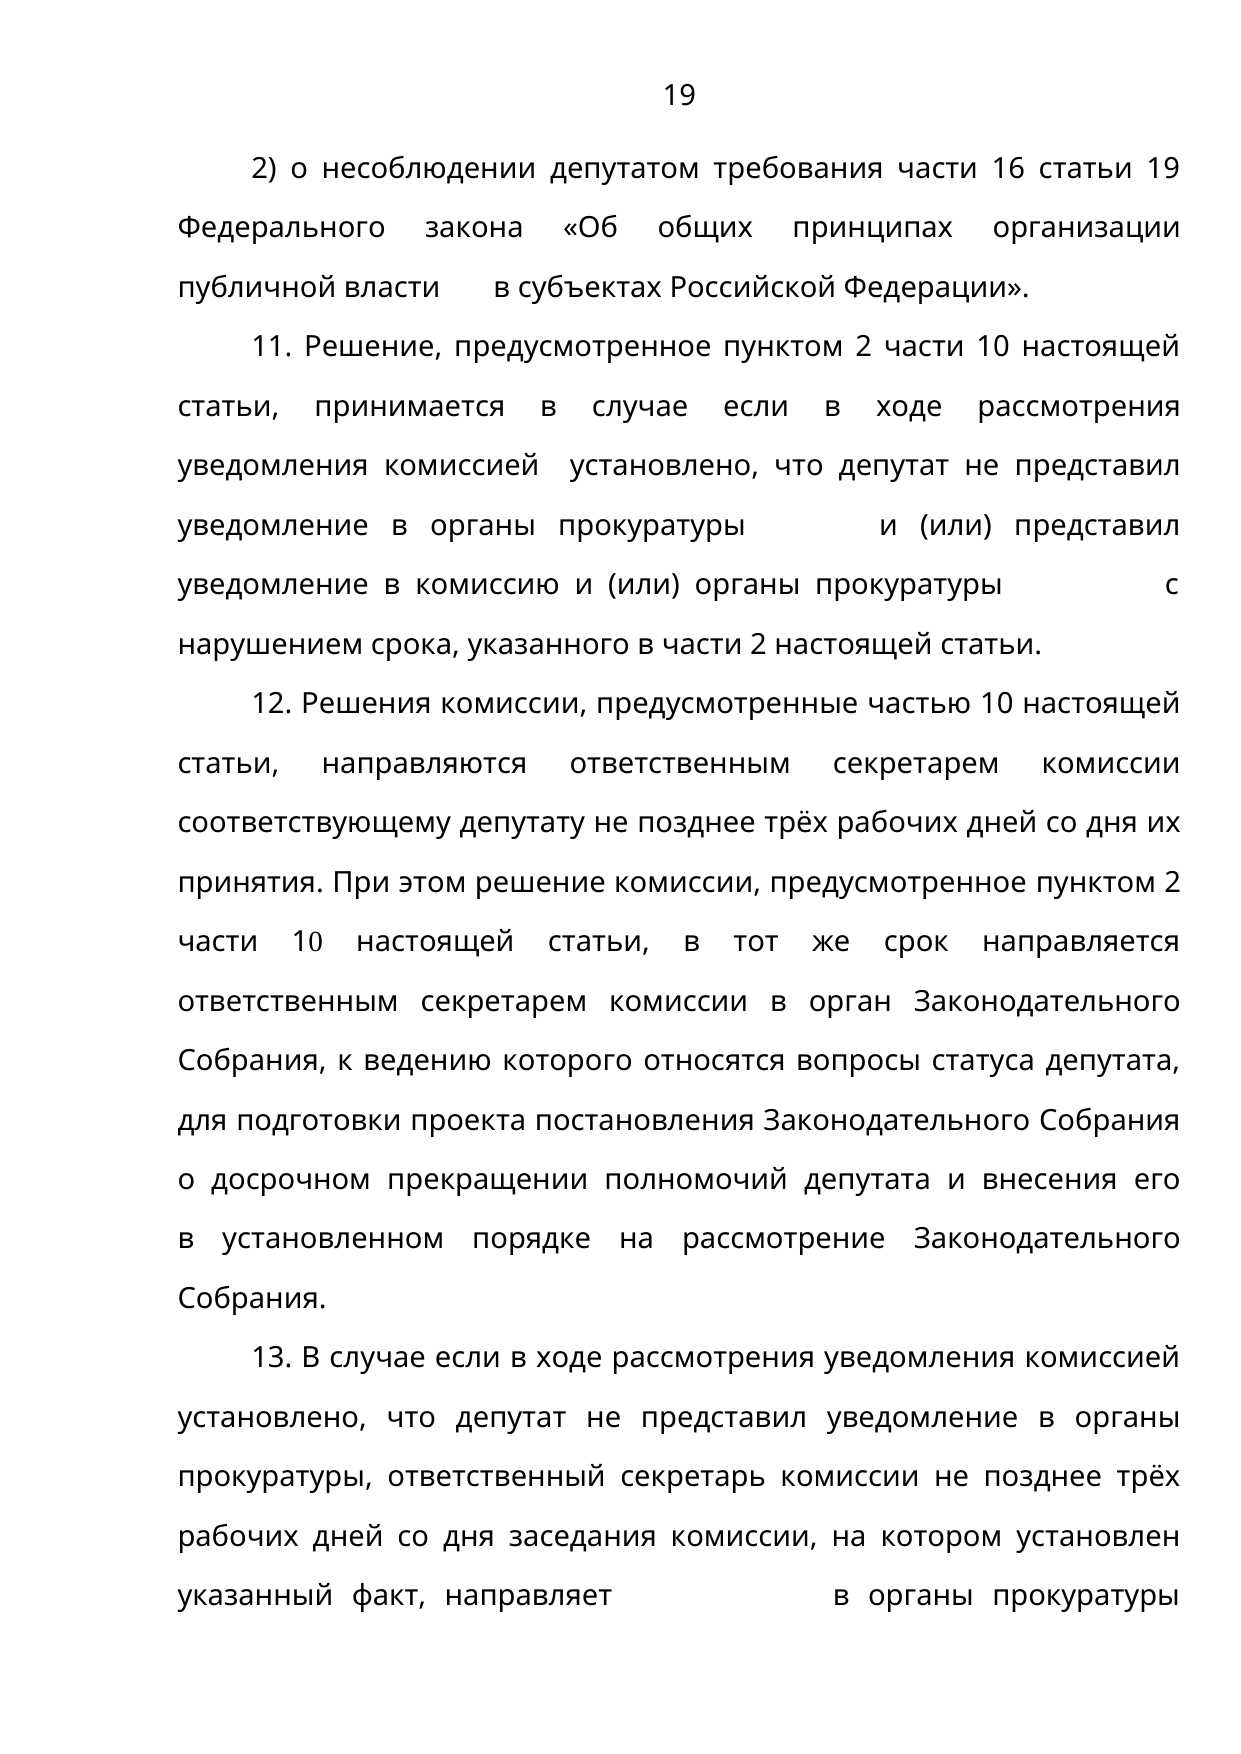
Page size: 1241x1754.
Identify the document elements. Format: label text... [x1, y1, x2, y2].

text 11. Решение, предусмотренное пунктом 2 части 10 настоящей статьи, принимается в случае если в ходе рассмотрения уведомления комиссией установлено, что депутат не представил уведомление в органы прокуратуры и (или) представил уведомление в комиссию и (или) органы прокуратуры с нарушением срока, указанного в части 2 настоящей статьи. [177, 326, 1181, 663]
text 2) о несоблюдении депутатом требования части 16 статьи 19 Федерального закона «Об общих принципах организации публичной власти в субъектах Российской Федерации». [177, 147, 1181, 306]
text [177, 1337, 1181, 1614]
text 12. Решения комиссии, предусмотренные частью 10 настоящей статьи, направляются ответственным секретарем комиссии соответствующему депутату не позднее трёх рабочих дней со дня их принятия. При этом решение комиссии, предусмотренное пунктом 2 части 10 настоящей статьи, в тот же срок направляется ответственным секретарем комиссии в орган Законодательного Собрания, к ведению которого относятся вопросы статуса депутата, для подготовки проекта постановления Законодательного Собрания о досрочном прекращении полномочий депутата и внесения его в установленном порядке на рассмотрение Законодательного Собрания. [177, 682, 1181, 1317]
